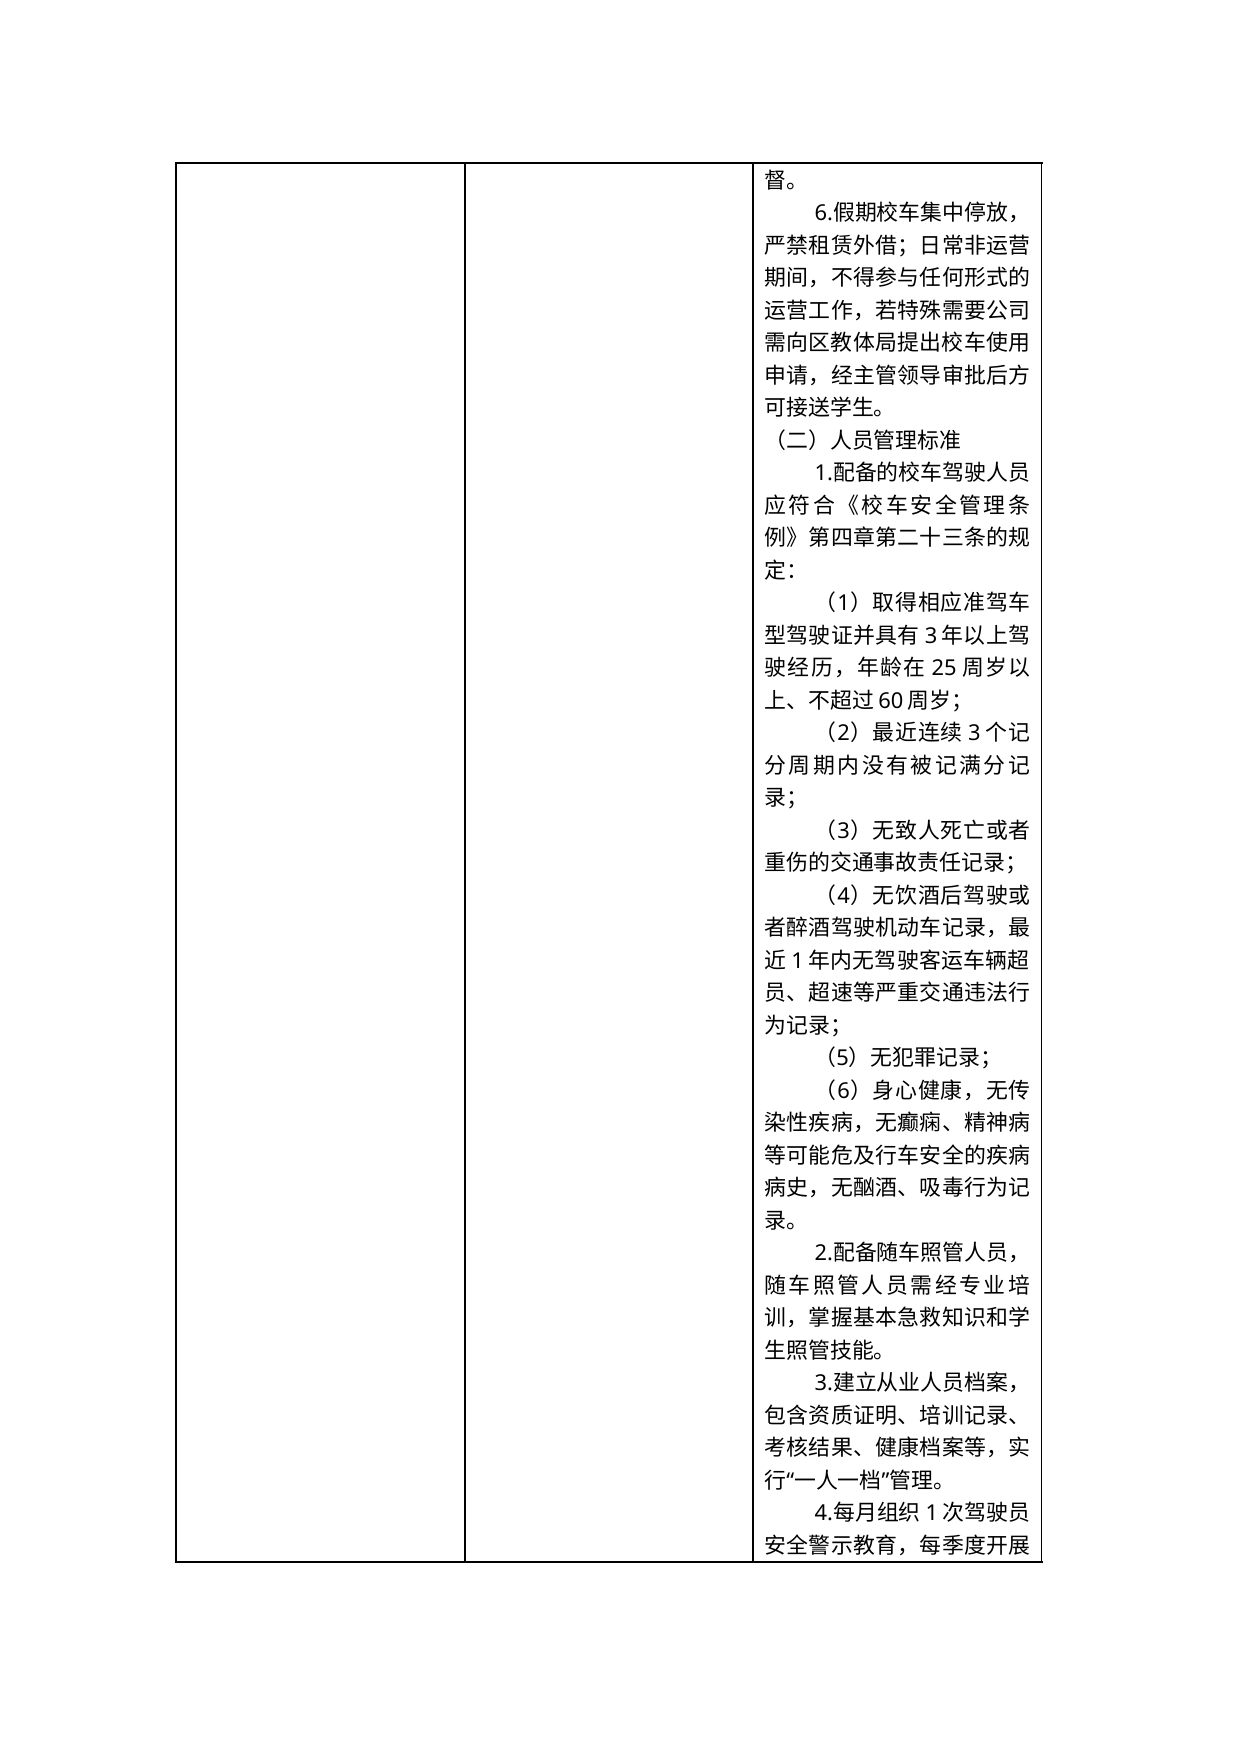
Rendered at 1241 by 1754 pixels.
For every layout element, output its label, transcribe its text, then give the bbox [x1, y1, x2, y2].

table_cell [466, 164, 752, 1561]
table_cell 1 [177, 164, 464, 1561]
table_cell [754, 164, 1041, 1561]
